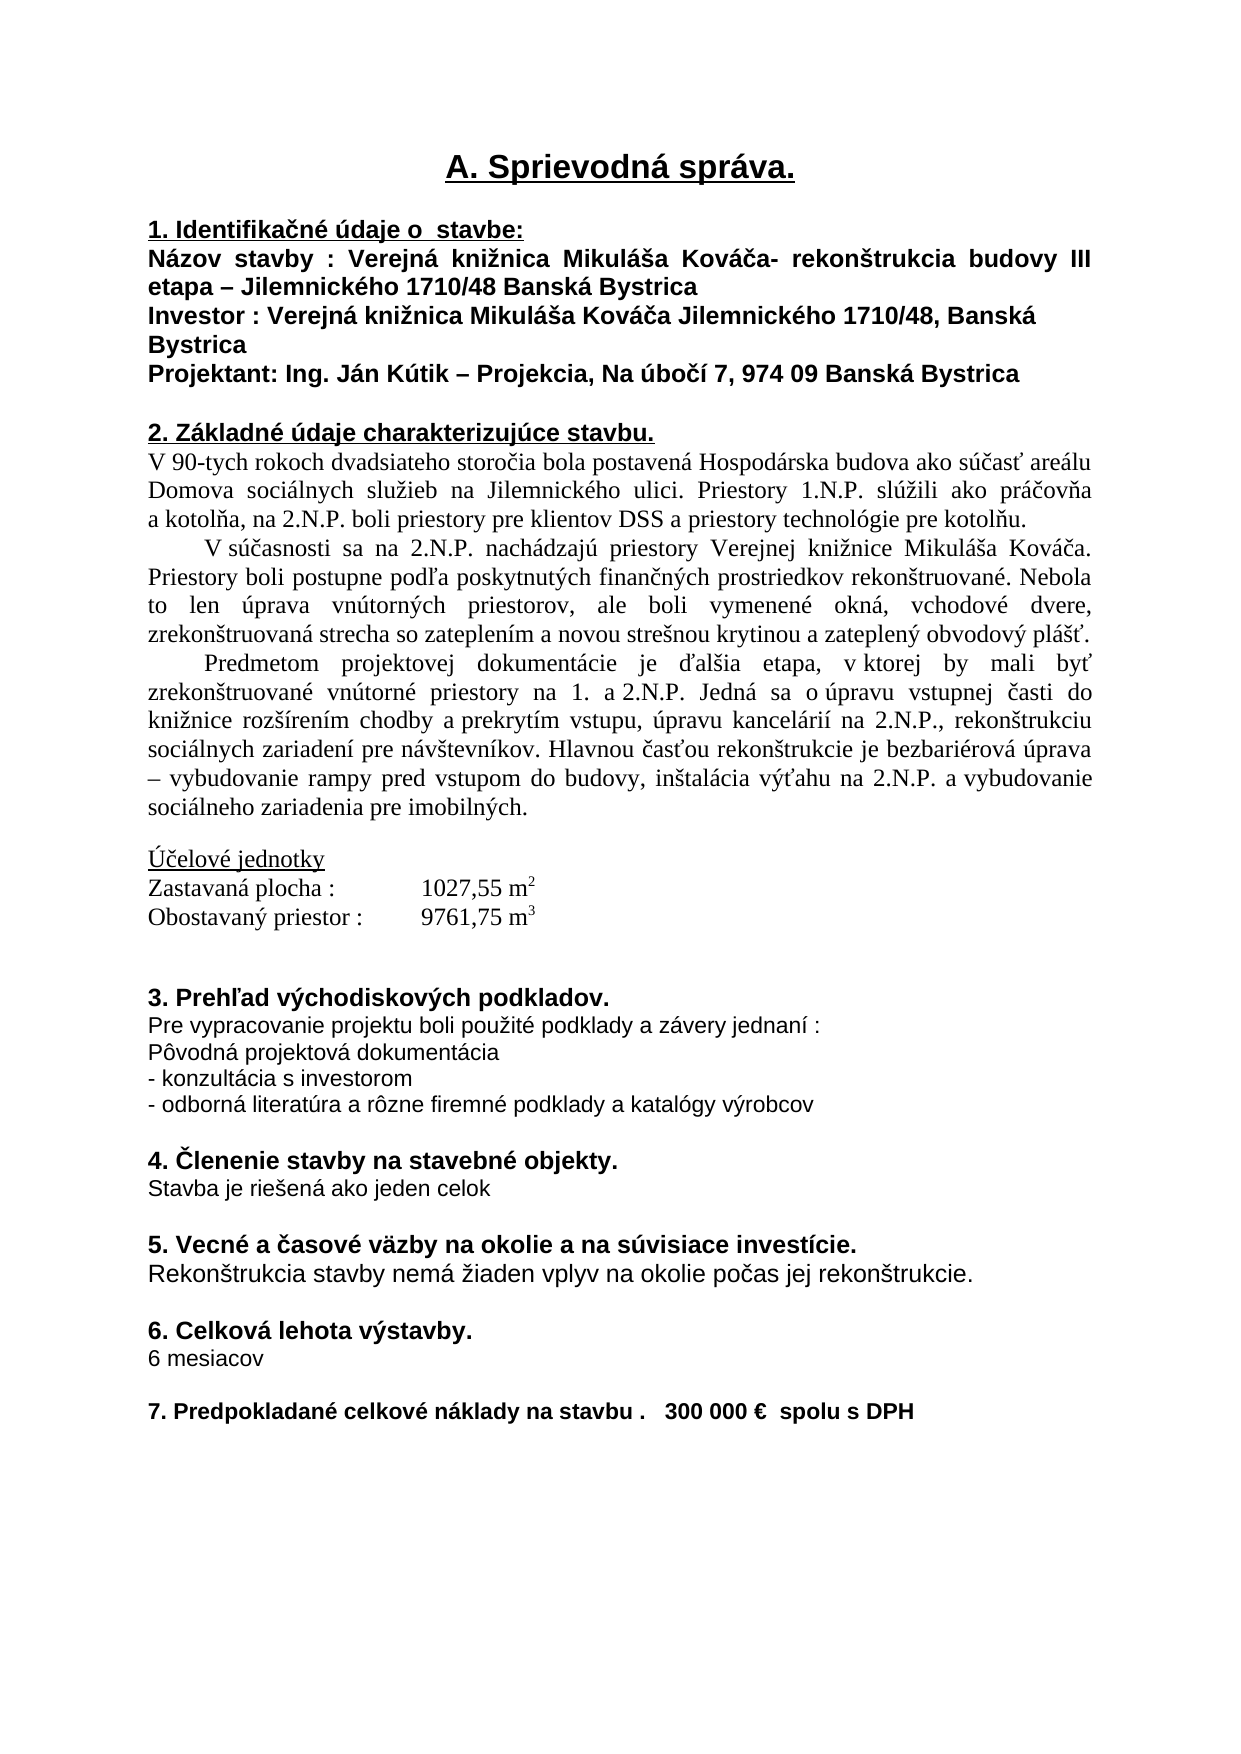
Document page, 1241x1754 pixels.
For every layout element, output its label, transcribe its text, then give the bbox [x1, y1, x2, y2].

text 3. Prehľad východiskových podkladov. [148, 983, 1093, 1012]
text 7. Predpokladané celkové náklady na stavbu . 300 000 € spolu s DPH [148, 1398, 1093, 1424]
text 6. Celková lehota výstavby. [148, 1316, 1093, 1345]
text Pôvodná projektová dokumentácia [148, 1038, 1093, 1065]
text 5. Vecné a časové väzby na okolie a na súvisiace investície. [148, 1230, 1093, 1259]
text 6 mesiacov [148, 1345, 1093, 1371]
text A. Sprievodná správa. [148, 148, 1093, 186]
text Investor : Verejná knižnica Mikuláša Kováča Jilemnického 1710/48, Banská Bystrica [148, 301, 1093, 358]
text Názov stavby : Verejná knižnica Mikuláša Kováča- rekonštrukcia budovy III etapa – Jilemnického 1710/48 Banská Bystrica [148, 243, 1093, 301]
text Zastavaná plocha : [148, 873, 1093, 902]
text Pre vypracovanie projektu boli použité podklady a závery jednaní : [148, 1012, 1093, 1038]
text - konzultácia s investorom [148, 1065, 1093, 1091]
text V 90-tych rokoch dvadsiateho storočia bola postavená Hospodárska budova ako súčasť areálu Domova sociálnych služieb na Jilemnického ulici. Priestory 1.N.P. slúžili ako práčovňa a kotolňa, na 2.N.P. boli priestory pre klientov DSS a priestory technológie pre kotolňu. [148, 447, 1093, 533]
text Stavba je riešená ako jeden celok [148, 1175, 1093, 1201]
text Obostavaný priestor : [148, 902, 1093, 931]
text Predmetom projektovej dokumentácie je ďalšia etapa, v ktorej by mali byť zrekonštruované vnútorné priestory na 1. a 2.N.P. Jedná sa o úpravu vstupnej časti do knižnice rozšírením chodby a prekrytím vstupu, úpravu kancelárií na 2.N.P., rekonštrukciu sociálnych zariadení pre návštevníkov. Hlavnou časťou rekonštrukcie je bezbariérová úprava – vybudovanie rampy pred vstupom do budovy, inštalácia výťahu na 2.N.P. a vybudovanie sociálneho zariadenia pre imobilných. [148, 648, 1093, 820]
text - odborná literatúra a rôzne firemné podklady a katalógy výrobcov [148, 1091, 1093, 1117]
text Rekonštrukcia stavby nemá žiaden vplyv na okolie počas jej rekonštrukcie. [148, 1259, 1093, 1288]
text 2. Základné údaje charakterizujúce stavbu. [148, 418, 1093, 447]
text Účelové jednotky [148, 844, 1093, 873]
text 4. Členenie stavby na stavebné objekty. [148, 1146, 1093, 1175]
text V súčasnosti sa na 2.N.P. nachádzajú priestory Verejnej knižnice Mikuláša Kováča. Priestory boli postupne podľa poskytnutých finančných prostriedkov rekonštruované. Nebola to len úprava vnútorných priestorov, ale boli vymenené okná, vchodové dvere, zrekonštruovaná strecha so zateplením a novou strešnou krytinou a zateplený obvodový plášť. [148, 533, 1093, 648]
text Projektant: Ing. Ján Kútik – Projekcia, Na úbočí 7, 974 09 Banská Bystrica [148, 358, 1093, 387]
text 1. Identifikačné údaje o stavbe: [148, 215, 1093, 243]
